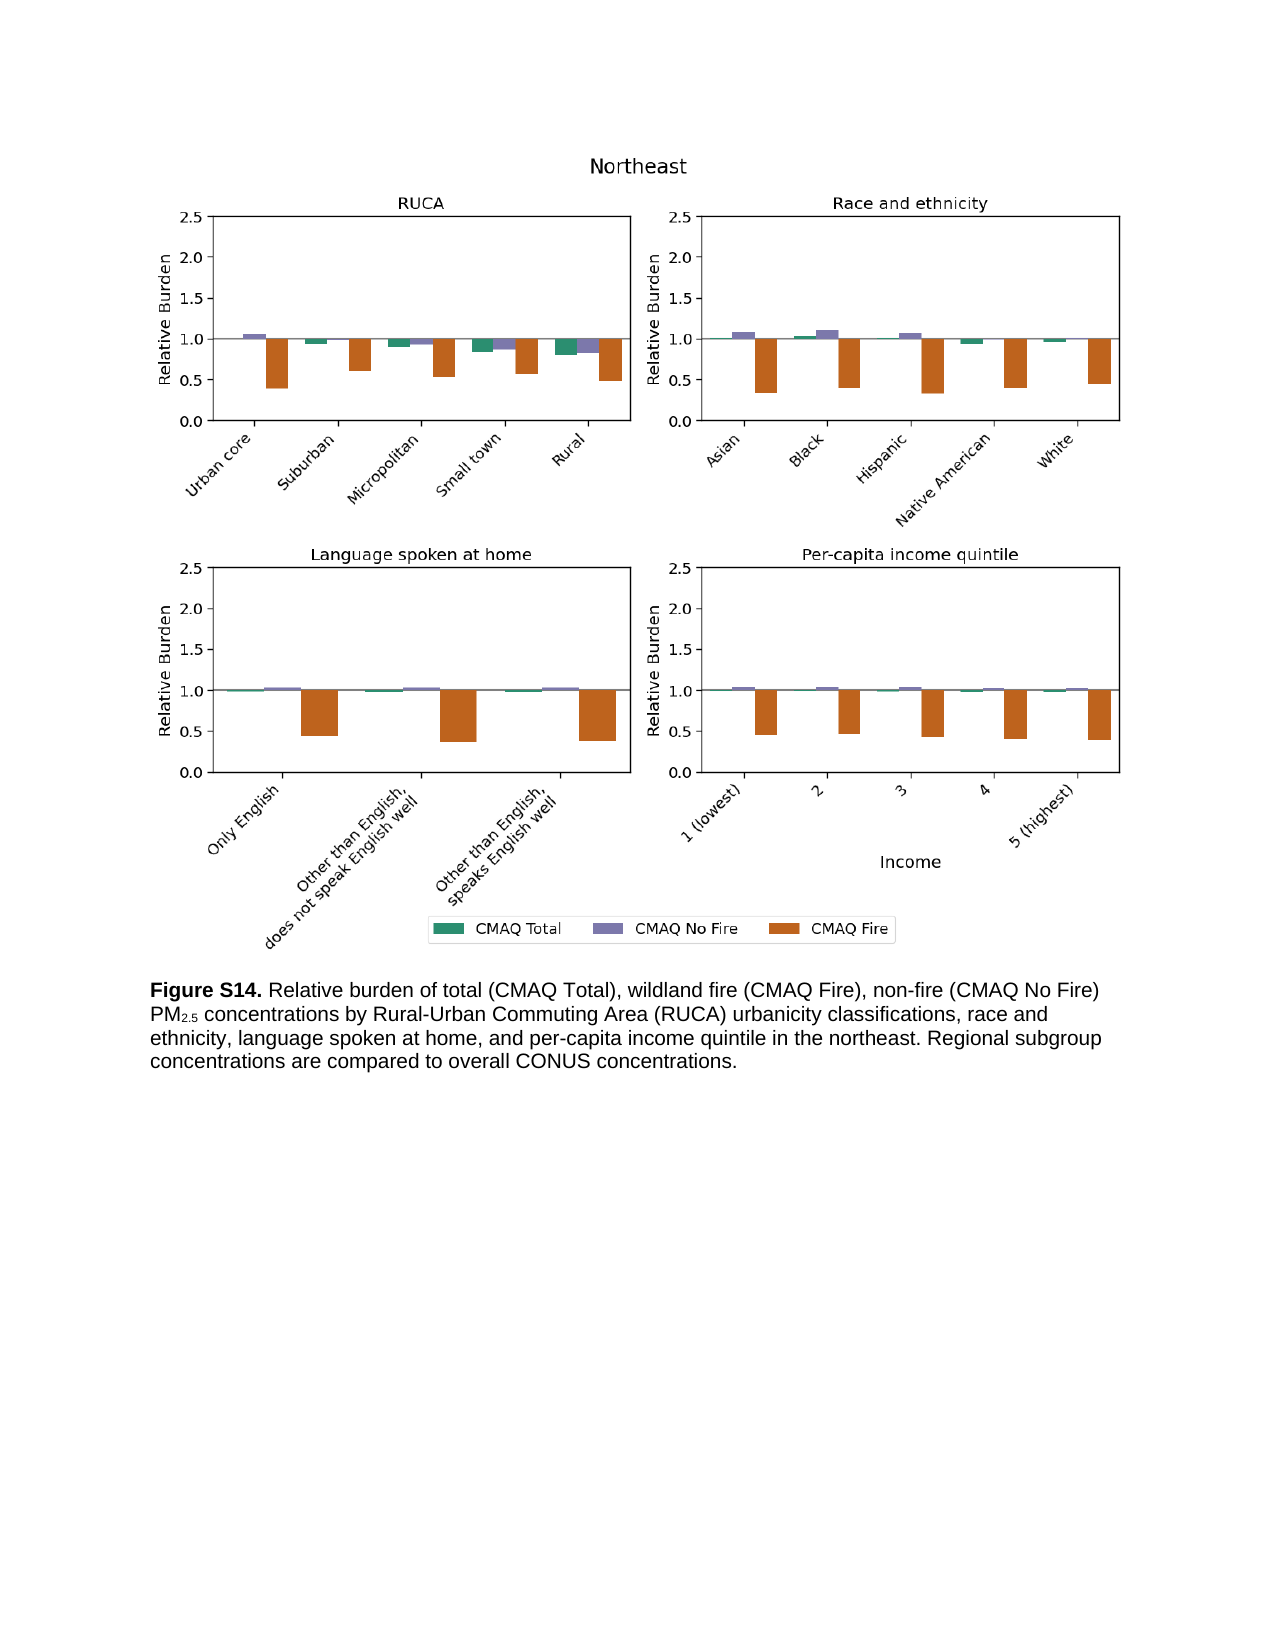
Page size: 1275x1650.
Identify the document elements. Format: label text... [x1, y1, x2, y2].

text Figure S14. Relative burden of total (CMAQ Total), wildland fire (CMAQ Fire), non-fire (CMAQ No Fire) PM2.5 concentrations by Rural-Urban Commuting Area (RUCA) urbanicity classifications, race and ethnicity, language spoken at home, and per-capita income quintile in the northeast. Regional subgroup concentrations are compared to overall CONUS concentrations. [150, 977, 1125, 1073]
picture [150, 150, 1125, 961]
